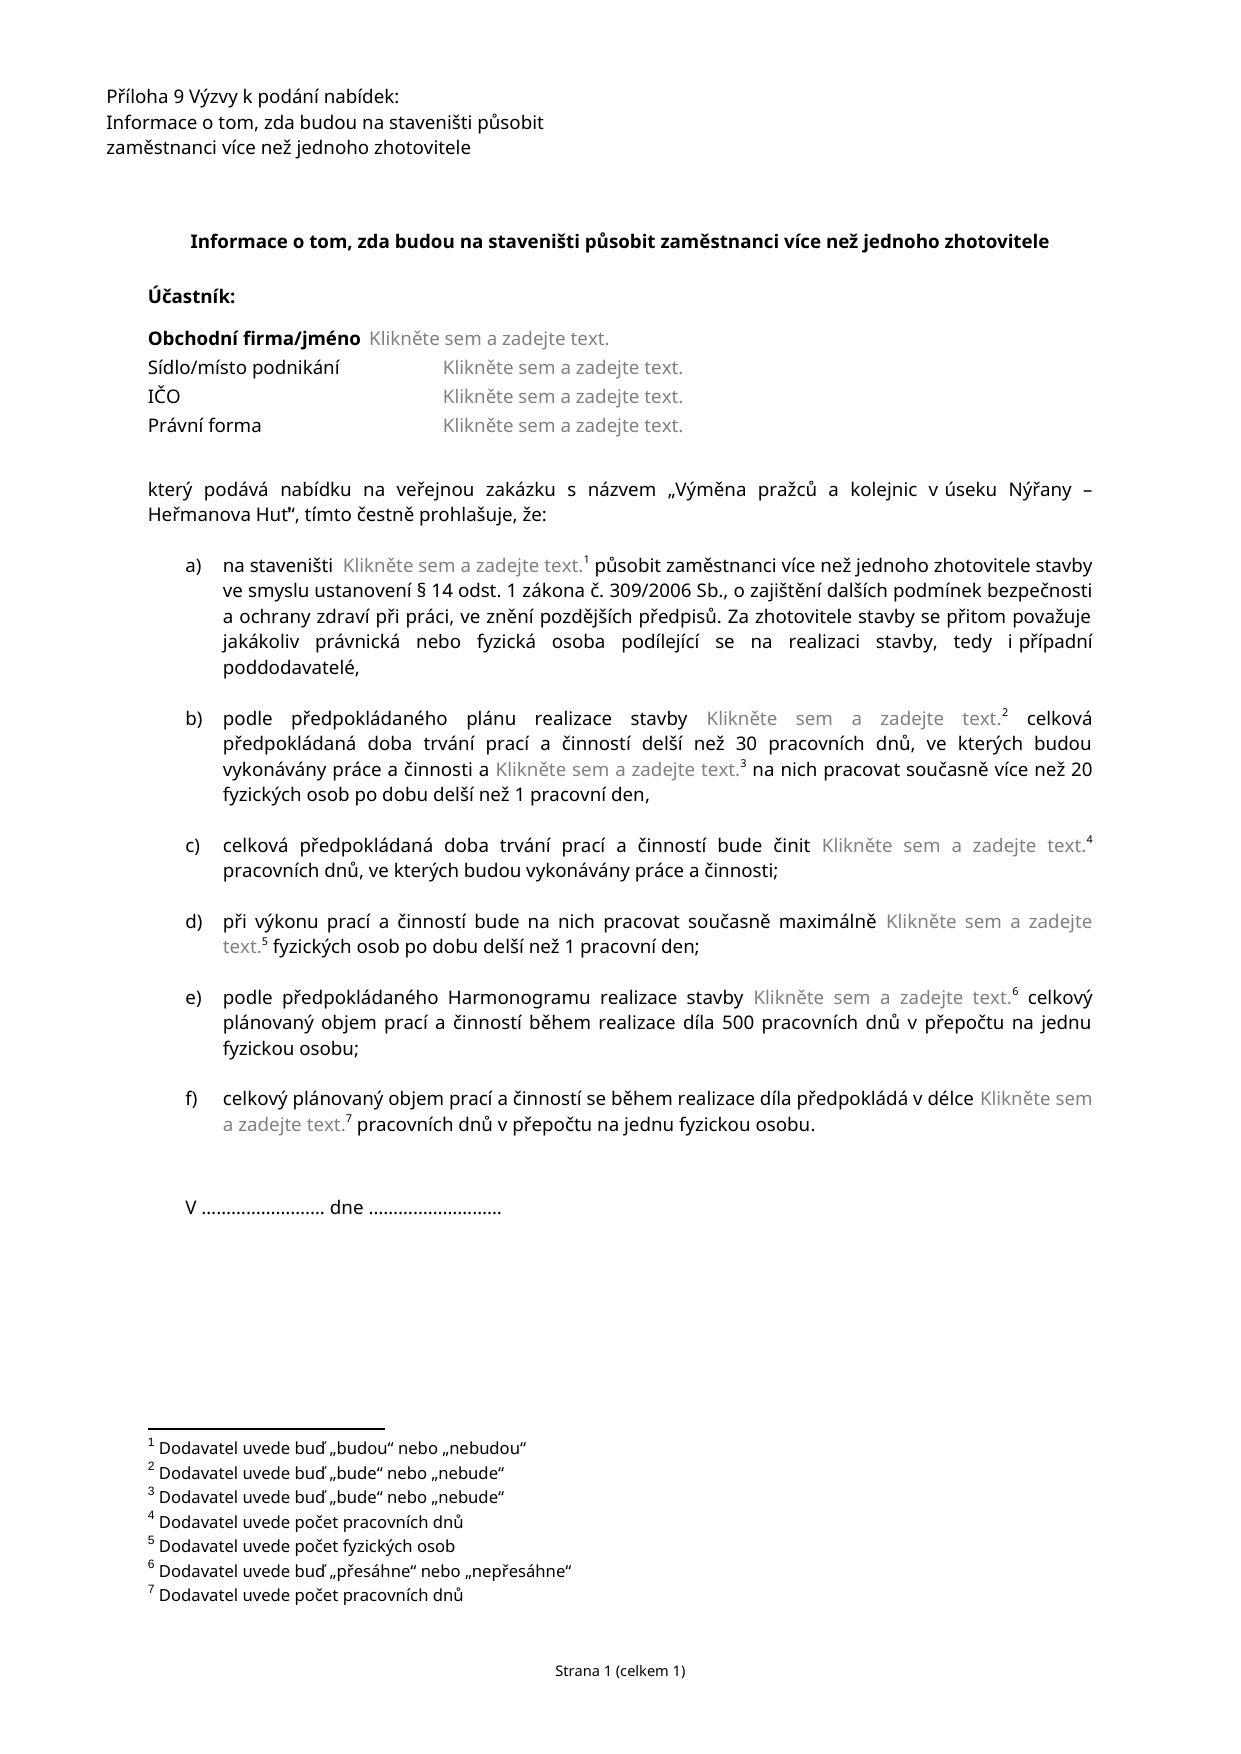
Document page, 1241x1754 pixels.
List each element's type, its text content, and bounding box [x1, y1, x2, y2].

list celková předpokládaná doba trvání prací a činností bude činit pracovních dnů, ve kterých budou vykonávány práce a činnosti; [185, 832, 1093, 883]
title Informace o tom, zda budou na staveništi působit zaměstnanci více než jednoho zhotovitele [148, 228, 1093, 254]
text V ………………….… dne ……………………… [185, 1191, 1092, 1220]
list na staveništi působit zaměstnanci více než jednoho zhotovitele stavby ve smyslu ustanovení § 14 odst. 1 zákona č. 309/2006 Sb., o zajištění dalších podmínek bezpečnosti a ochrany zdraví při práci, ve znění pozdějších předpisů. Za zhotovitele stavby se přitom považuje jakákoliv právnická nebo fyzická osoba podílející se na realizaci stavby, tedy i případní poddodavatelé, [185, 552, 1093, 680]
list při výkonu prací a činností bude na nich pracovat současně maximálně fyzických osob po dobu delší než 1 pracovní den; [185, 908, 1093, 959]
list celkový plánovaný objem prací a činností se během realizace díla předpokládá v délce pracovních dnů v přepočtu na jednu fyzickou osobu. [185, 1086, 1093, 1137]
text Účastník: [148, 279, 1093, 310]
list podle předpokládaného plánu realizace stavby celková předpokládaná doba trvání prací a činností delší než 30 pracovních dnů, ve kterých budou vykonávány práce a činnosti a na nich pracovat současně více než 20 fyzických osob po dobu delší než 1 pracovní den, [185, 705, 1093, 807]
text IČO [148, 380, 1093, 409]
list podle předpokládaného Harmonogramu realizace stavby celkový plánovaný objem prací a činností během realizace díla 500 pracovních dnů v přepočtu na jednu fyzickou osobu; [185, 984, 1093, 1061]
text Obchodní firma/jméno [148, 322, 1093, 351]
text který podává nabídku na veřejnou zakázku s názvem „Výměna pražců a kolejnic v úseku Nýřany – Heřmanova Huť“, tímto čestně prohlašuje, že: [148, 476, 1093, 527]
text Právní forma [148, 409, 1093, 438]
text Sídlo/místo podnikání [148, 351, 1093, 380]
